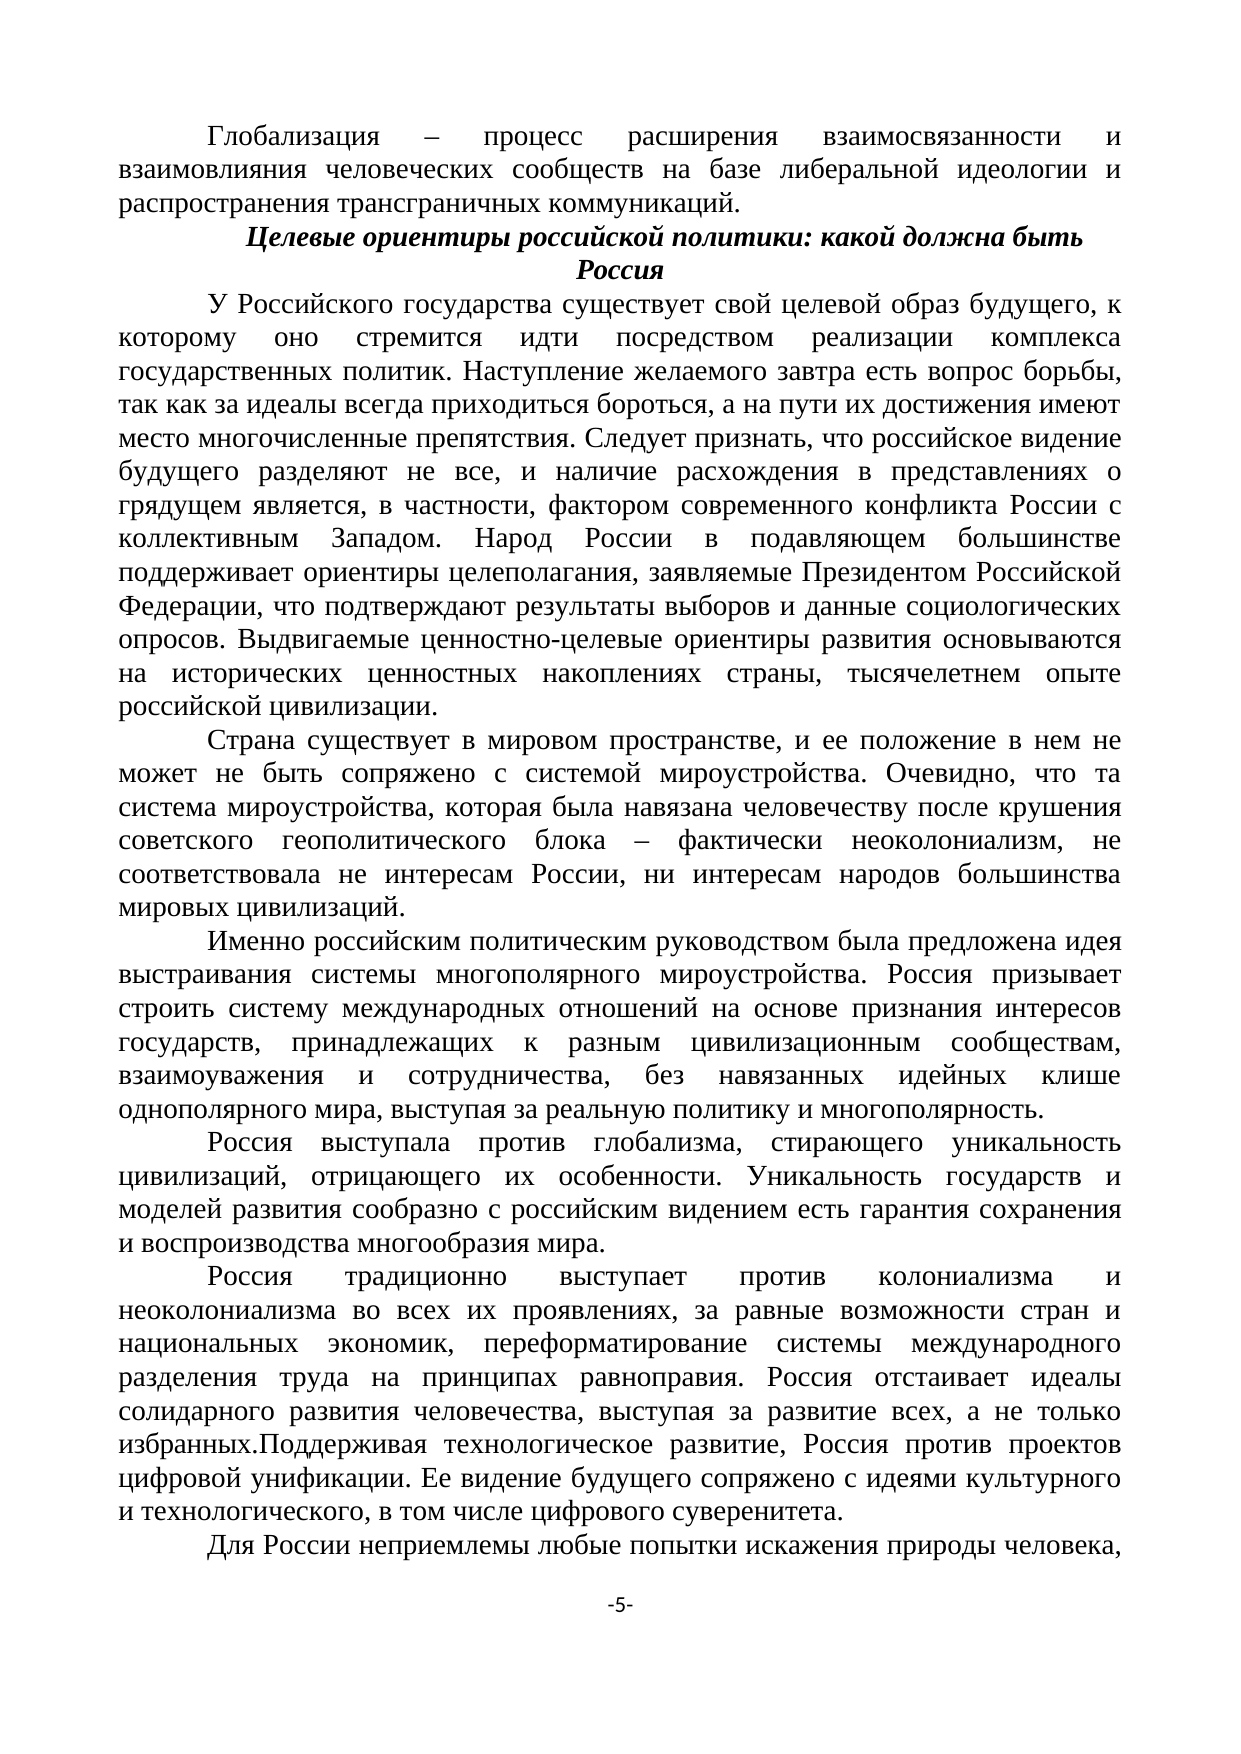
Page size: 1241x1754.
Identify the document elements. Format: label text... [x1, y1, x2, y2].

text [118, 1527, 1122, 1560]
text У Российского государства существует свой целевой образ будущего, к которому оно стремится идти посредством реализации комплекса государственных политик. Наступление желаемого завтра есть вопрос борьбы, так как за идеалы всегда приходиться бороться, а на пути их достижения имеют место многочисленные препятствия. Следует признать, что российское видение будущего разделяют не все, и наличие расхождения в представлениях о грядущем является, в частности, фактором современного конфликта России с коллективным Западом. Народ России в подавляющем большинстве поддерживает ориентиры целеполагания, заявляемые Президентом Российской Федерации, что подтверждают результаты выборов и данные социологических опросов. Выдвигаемые ценностно-целевые ориентиры развития основываются на исторических ценностных накоплениях страны, тысячелетнем опыте российской цивилизации. [118, 286, 1122, 722]
text Глобализация – процесс расширения взаимосвязанности и взаимовлияния человеческих сообществ на базе либеральной идеологии и распространения трансграничных коммуникаций. [118, 118, 1122, 219]
text Именно российским политическим руководством была предложена идея выстраивания системы многополярного мироустройства. Россия призывает строить систему международных отношений на основе признания интересов государств, принадлежащих к разным цивилизационным сообществам, взаимоуважения и сотрудничества, без навязанных идейных клише однополярного мира, выступая за реальную политику и многополярность. [118, 923, 1122, 1124]
text Россия традиционно выступает против колониализма и неоколониализма во всех их проявлениях, за равные возможности стран и национальных экономик, переформатирование системы международного разделения труда на принципах равноправия. Россия отстаивает идеалы солидарного развития человечества, выступая за развитие всех, а не только избранных.Поддерживая технологическое развитие, Россия против проектов цифровой унификации. Ее видение будущего сопряжено с идеями культурного и технологического, в том числе цифрового суверенитета. [118, 1258, 1122, 1527]
text Страна существует в мировом пространстве, и ее положение в нем не может не быть сопряжено с системой мироустройства. Очевидно, что та система мироустройства, которая была навязана человечеству после крушения советского геополитического блока – фактически неоколониализм, не соответствовала не интересам России, ни интересам народов большинства мировых цивилизаций. [118, 722, 1122, 923]
text Целевые ориентиры российской политики: какой должна быть Россия [118, 219, 1122, 286]
text Россия выступала против глобализма, стирающего уникальность цивилизаций, отрицающего их особенности. Уникальность государств и моделей развития сообразно с российским видением есть гарантия сохранения и воспроизводства многообразия мира. [118, 1124, 1122, 1258]
